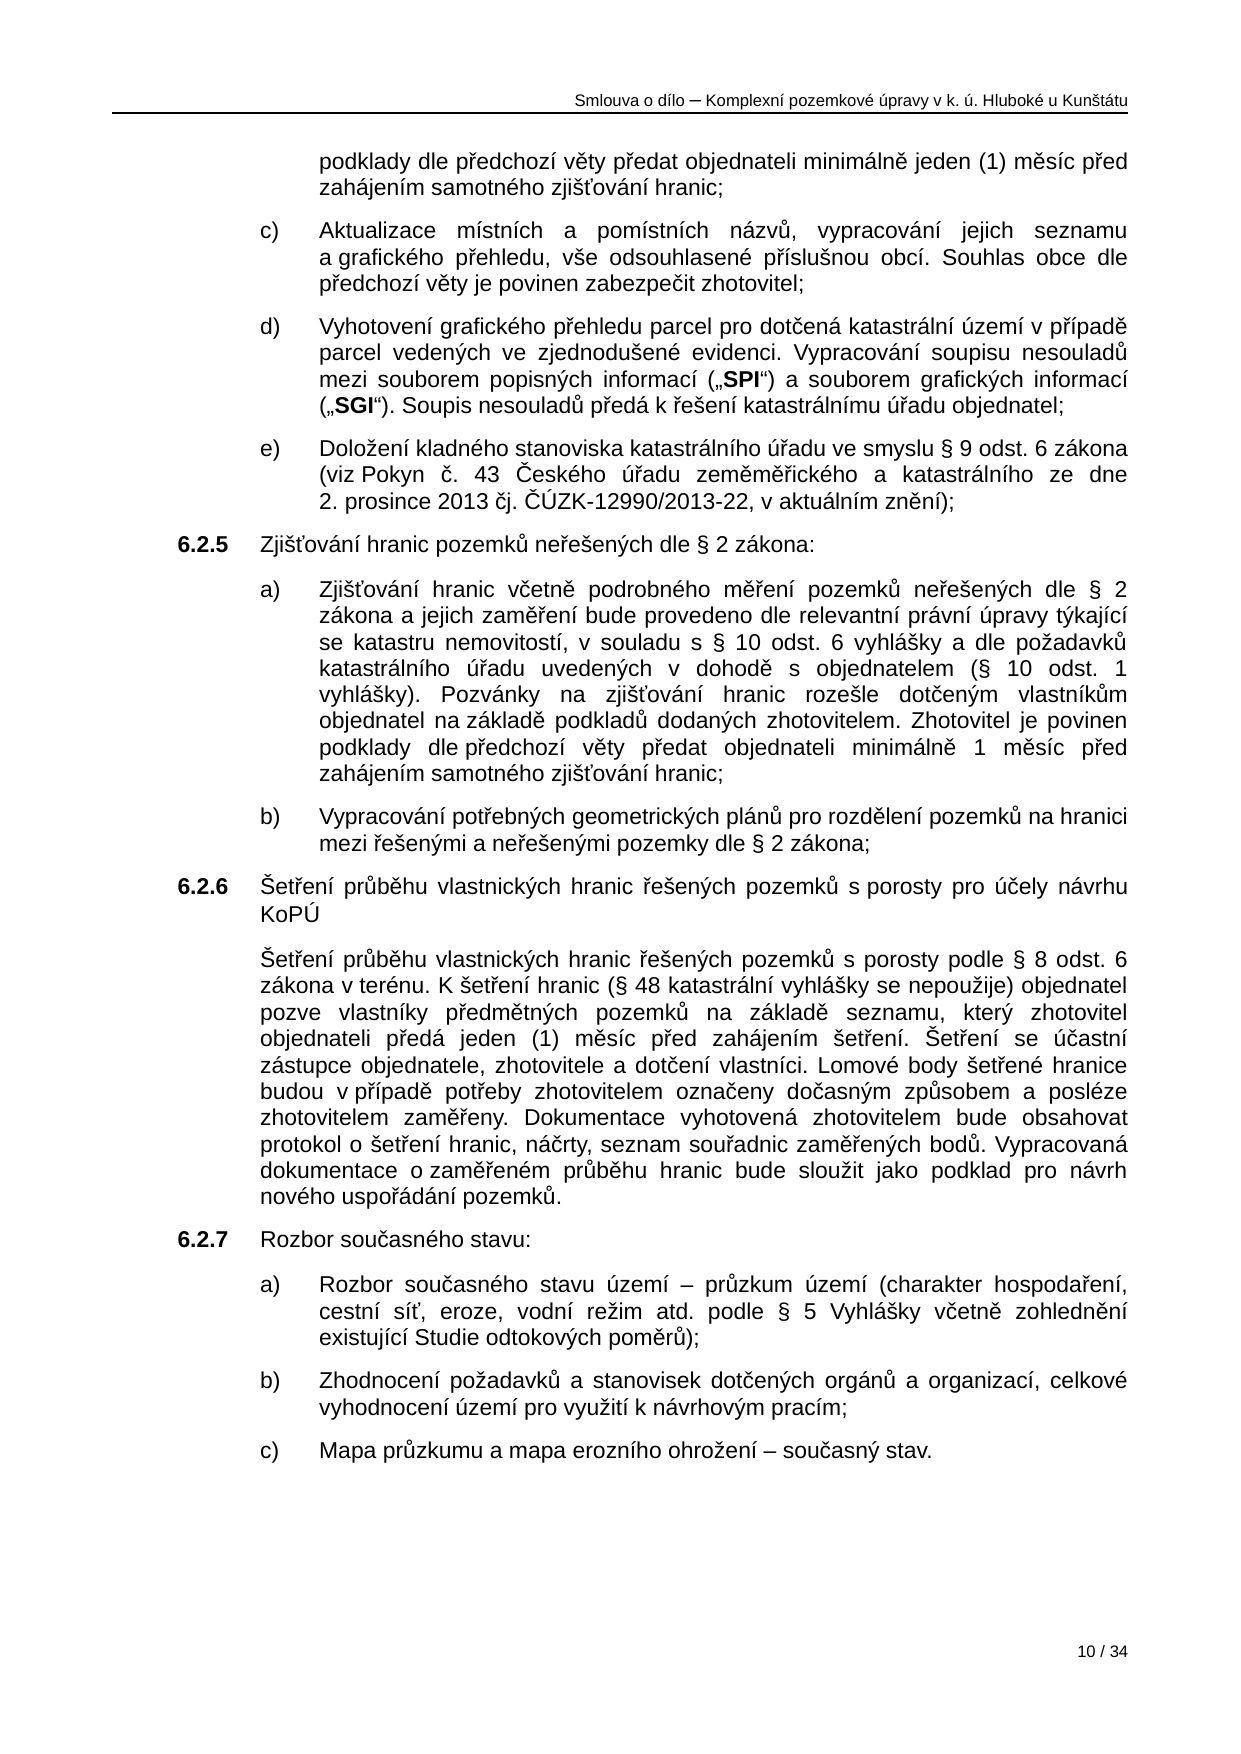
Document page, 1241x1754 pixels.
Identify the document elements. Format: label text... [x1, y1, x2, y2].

list Šetření průběhu vlastnických hranic řešených pozemků s porosty podle § 8 odst. 6 zákona v terénu. K šetření hranic (§ 48 katastrální vyhlášky se nepoužije) objednatel pozve vlastníky předmětných pozemků na základě seznamu, který zhotovitel objednateli předá jeden (1) měsíc před zahájením šetření. Šetření se účastní zástupce objednatele, zhotovitele a dotčení vlastníci. Lomové body šetřené hranice budou v případě potřeby zhotovitelem označeny dočasným způsobem a posléze zhotovitelem zaměřeny. Dokumentace vyhotovená zhotovitelem bude obsahovat protokol o šetření hranic, náčrty, seznam souřadnic zaměřených bodů. Vypracovaná dokumentace o zaměřeném průběhu hranic bude sloužit jako podklad pro návrh nového uspořádání pozemků. [260, 946, 1128, 1210]
list Zhodnocení požadavků a stanovisek dotčených orgánů a organizací, celkové vyhodnocení území pro využití k návrhovým pracím; [260, 1367, 1128, 1420]
list Mapa průzkumu a mapa erozního ohrožení – současný stav. [260, 1437, 1128, 1463]
list Aktualizace místních a pomístních názvů, vypracování jejich seznamu a grafického přehledu, vše odsouhlasené příslušnou obcí. Souhlas obce dle předchozí věty je povinen zabezpečit zhotovitel; [260, 217, 1128, 296]
text Rozbor současného stavu: [177, 1226, 1128, 1253]
list Rozbor současného stavu území – průzkum území (charakter hospodaření, cestní síť, eroze, vodní režim atd. podle § 5 Vyhlášky včetně zohlednění existující Studie odtokových poměrů); [260, 1271, 1128, 1351]
text Šetření průběhu vlastnických hranic řešených pozemků s porosty pro účely návrhu KoPÚ [177, 873, 1128, 927]
list Doložení kladného stanoviska katastrálního úřadu ve smyslu § 9 odst. 6 zákona (viz Pokyn č. 43 Českého úřadu zeměměřického a katastrálního ze dne 2. prosince 2013 čj. ČÚZK-12990/2013-22, v aktuálním znění); [260, 435, 1128, 514]
list Vyhotovení grafického přehledu parcel pro dotčená katastrální území v případě parcel vedených ve zjednodušené evidenci. Vypracování soupisu nesouladů mezi souborem popisných informací („SPI“) a souborem grafických informací („SGI“). Soupis nesouladů předá k řešení katastrálnímu úřadu objednatel; [260, 313, 1128, 418]
list Vypracování potřebných geometrických plánů pro rozdělení pozemků na hranici mezi řešenými a neřešenými pozemky dle § 2 zákona; [260, 803, 1128, 856]
list Zjišťování hranic včetně podrobného měření pozemků neřešených dle § 2 zákona a jejich zaměření bude provedeno dle relevantní právní úpravy týkající se katastru nemovitostí, v souladu s § 10 odst. 6 vyhlášky a dle požadavků katastrálního úřadu uvedených v dohodě s objednatelem (§ 10 odst. 1 vyhlášky). Pozvánky na zjišťování hranic rozešle dotčeným vlastníkům objednatel na základě podkladů dodaných zhotovitelem. Zhotovitel je povinen podklady dle předchozí věty předat objednateli minimálně 1 měsíc před zahájením samotného zjišťování hranic; [260, 576, 1128, 787]
text Zjišťování hranic pozemků neřešených dle § 2 zákona: [177, 531, 1128, 557]
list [260, 148, 1128, 200]
